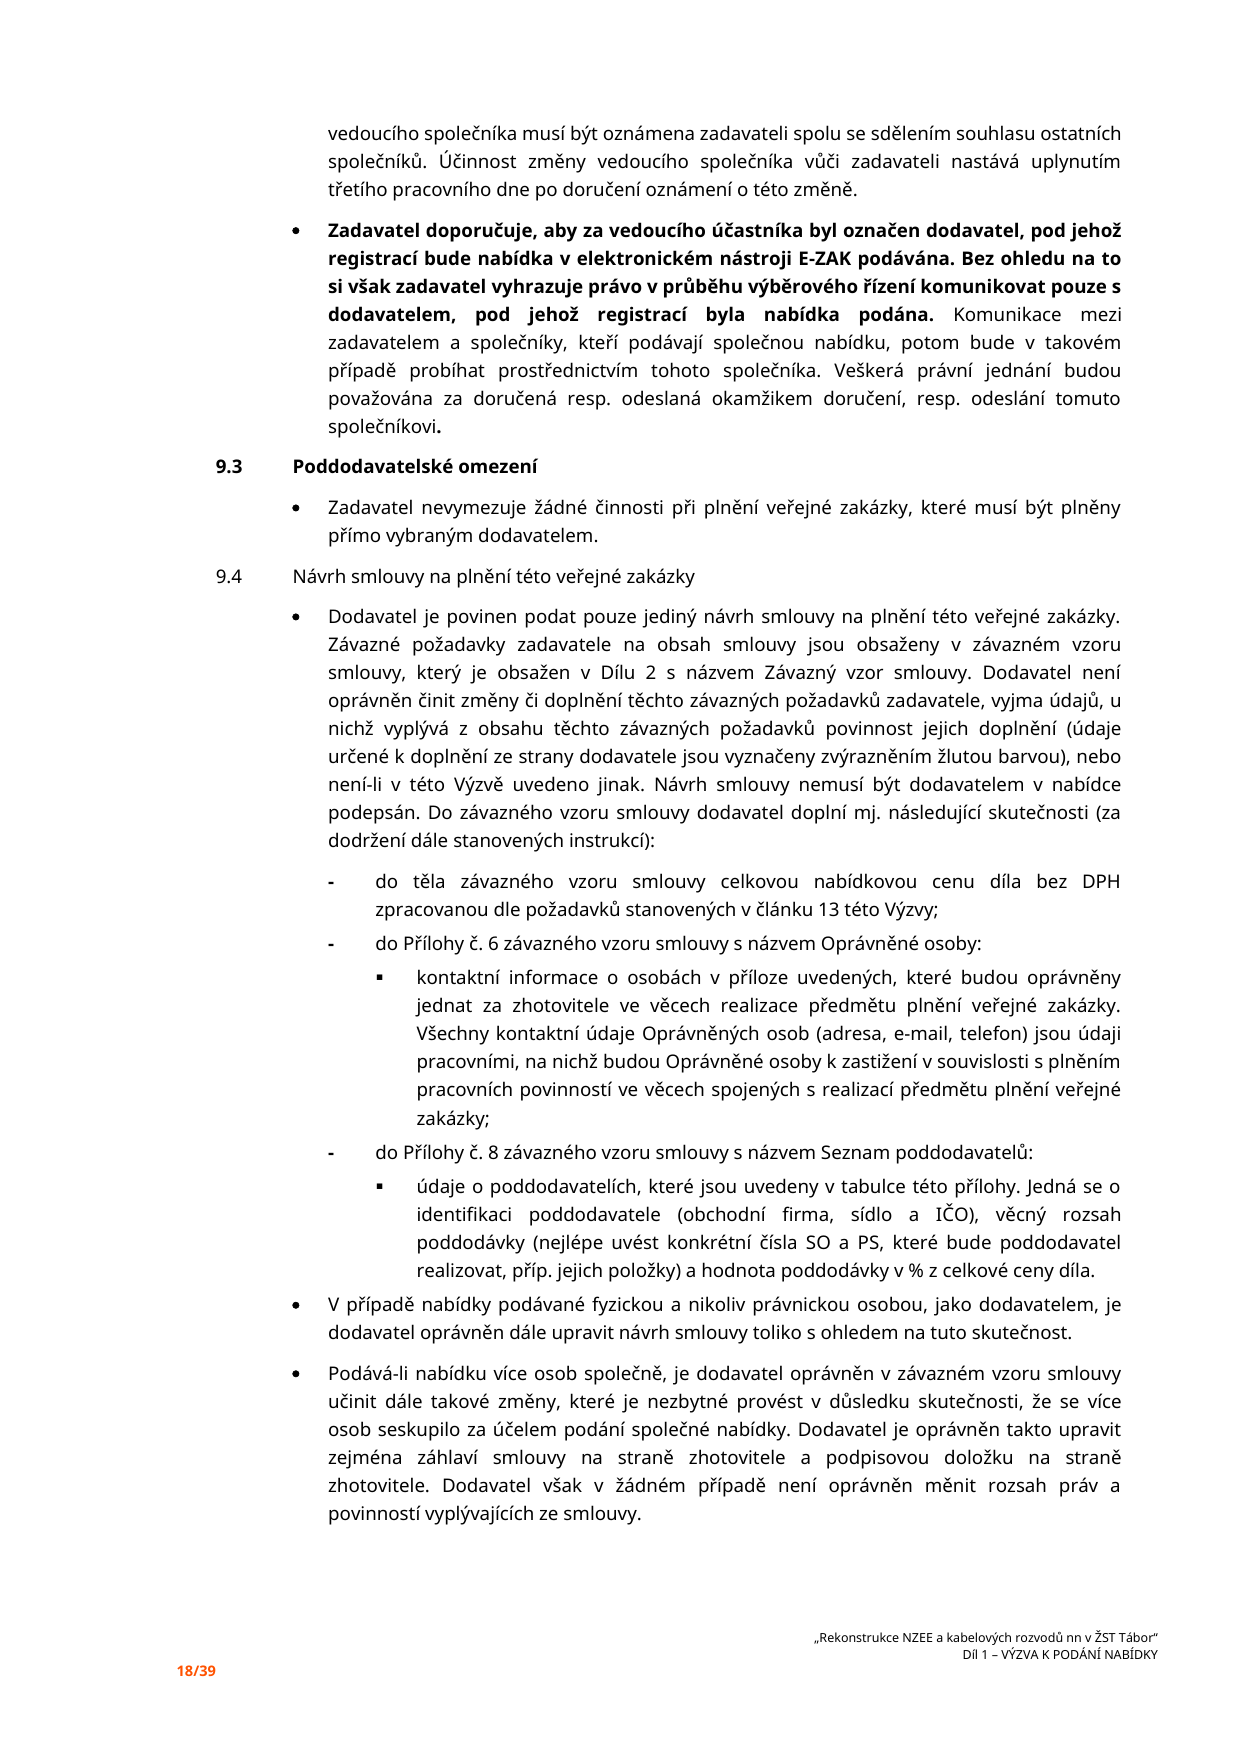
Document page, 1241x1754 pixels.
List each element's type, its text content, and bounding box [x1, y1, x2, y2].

text do Přílohy č. 8 závazného vzoru smlouvy s názvem Seznam poddodavatelů: [328, 1139, 1122, 1164]
text V případě nabídky podávané fyzickou a nikoliv právnickou osobou, jako dodavatelem, je dodavatel oprávněn dále upravit návrh smlouvy toliko s ohledem na tuto skutečnost. [292, 1292, 1122, 1345]
text do Přílohy č. 6 závazného vzoru smlouvy s názvem Oprávněné osoby: [328, 930, 1122, 956]
text Zadavatel nevymezuje žádné činnosti při plnění veřejné zakázky, které musí být plněny přímo vybraným dodavatelem. [292, 494, 1122, 548]
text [292, 121, 1122, 202]
text kontaktní informace o osobách v příloze uvedených, které budou oprávněny jednat za zhotovitele ve věcech realizace předmětu plnění veřejné zakázky. Všechny kontaktní údaje Oprávněných osob (adresa, e-mail, telefon) jsou údaji pracovními, na nichž budou Oprávněné osoby k zastižení v souvislosti s plněním pracovních povinností ve věcech spojených s realizací předmětu plnění veřejné zakázky; [375, 965, 1122, 1130]
text Zadavatel doporučuje, aby za vedoucího účastníka byl označen dodavatel, pod jehož registrací bude nabídka v elektronickém nástroji E-ZAK podávána. Bez ohledu na to si však zadavatel vyhrazuje právo v průběhu výběrového řízení komunikovat pouze s dodavatelem, pod jehož registrací byla nabídka podána. Komunikace mezi zadavatelem a společníky, kteří podávají společnou nabídku, potom bude v takovém případě probíhat prostřednictvím tohoto společníka. Veškerá právní jednání budou považována za doručená resp. odeslaná okamžikem doručení, resp. odeslání tomuto společníkovi. [292, 217, 1122, 439]
text Dodavatel je povinen podat pouze jediný návrh smlouvy na plnění této veřejné zakázky. Závazné požadavky zadavatele na obsah smlouvy jsou obsaženy v závazném vzoru smlouvy, který je obsažen v Dílu 2 s názvem Závazný vzor smlouvy. Dodavatel není oprávněn činit změny či doplnění těchto závazných požadavků zadavatele, vyjma údajů, u nichž vyplývá z obsahu těchto závazných požadavků povinnost jejich doplnění (údaje určené k doplnění ze strany dodavatele jsou vyznačeny zvýrazněním žlutou barvou), nebo není-li v této Výzvě uvedeno jinak. Návrh smlouvy nemusí být dodavatelem v nabídce podepsán. Do závazného vzoru smlouvy dodavatel doplní mj. následující skutečnosti (za dodržení dále stanovených instrukcí): [292, 603, 1122, 853]
text Poddodavatelské omezení [216, 454, 1122, 479]
text Návrh smlouvy na plnění této veřejné zakázky [216, 563, 1122, 588]
text údaje o poddodavatelích, které jsou uvedeny v tabulce této přílohy. Jedná se o identifikaci poddodavatele (obchodní firma, sídlo a IČO), věcný rozsah poddodávky (nejlépe uvést konkrétní čísla SO a PS, které bude poddodavatel realizovat, příp. jejich položky) a hodnota poddodávky v % z celkové ceny díla. [375, 1173, 1122, 1283]
text do těla závazného vzoru smlouvy celkovou nabídkovou cenu díla bez DPH zpracovanou dle požadavků stanovených v článku 13 této Výzvy; [328, 868, 1122, 922]
text Podává-li nabídku více osob společně, je dodavatel oprávněn v závazném vzoru smlouvy učinit dále takové změny, které je nezbytné provést v důsledku skutečnosti, že se více osob seskupilo za účelem podání společné nabídky. Dodavatel je oprávněn takto upravit zejména záhlaví smlouvy na straně zhotovitele a podpisovou doložku na straně zhotovitele. Dodavatel však v žádném případě není oprávněn měnit rozsah práv a povinností vyplývajících ze smlouvy. [292, 1360, 1122, 1526]
